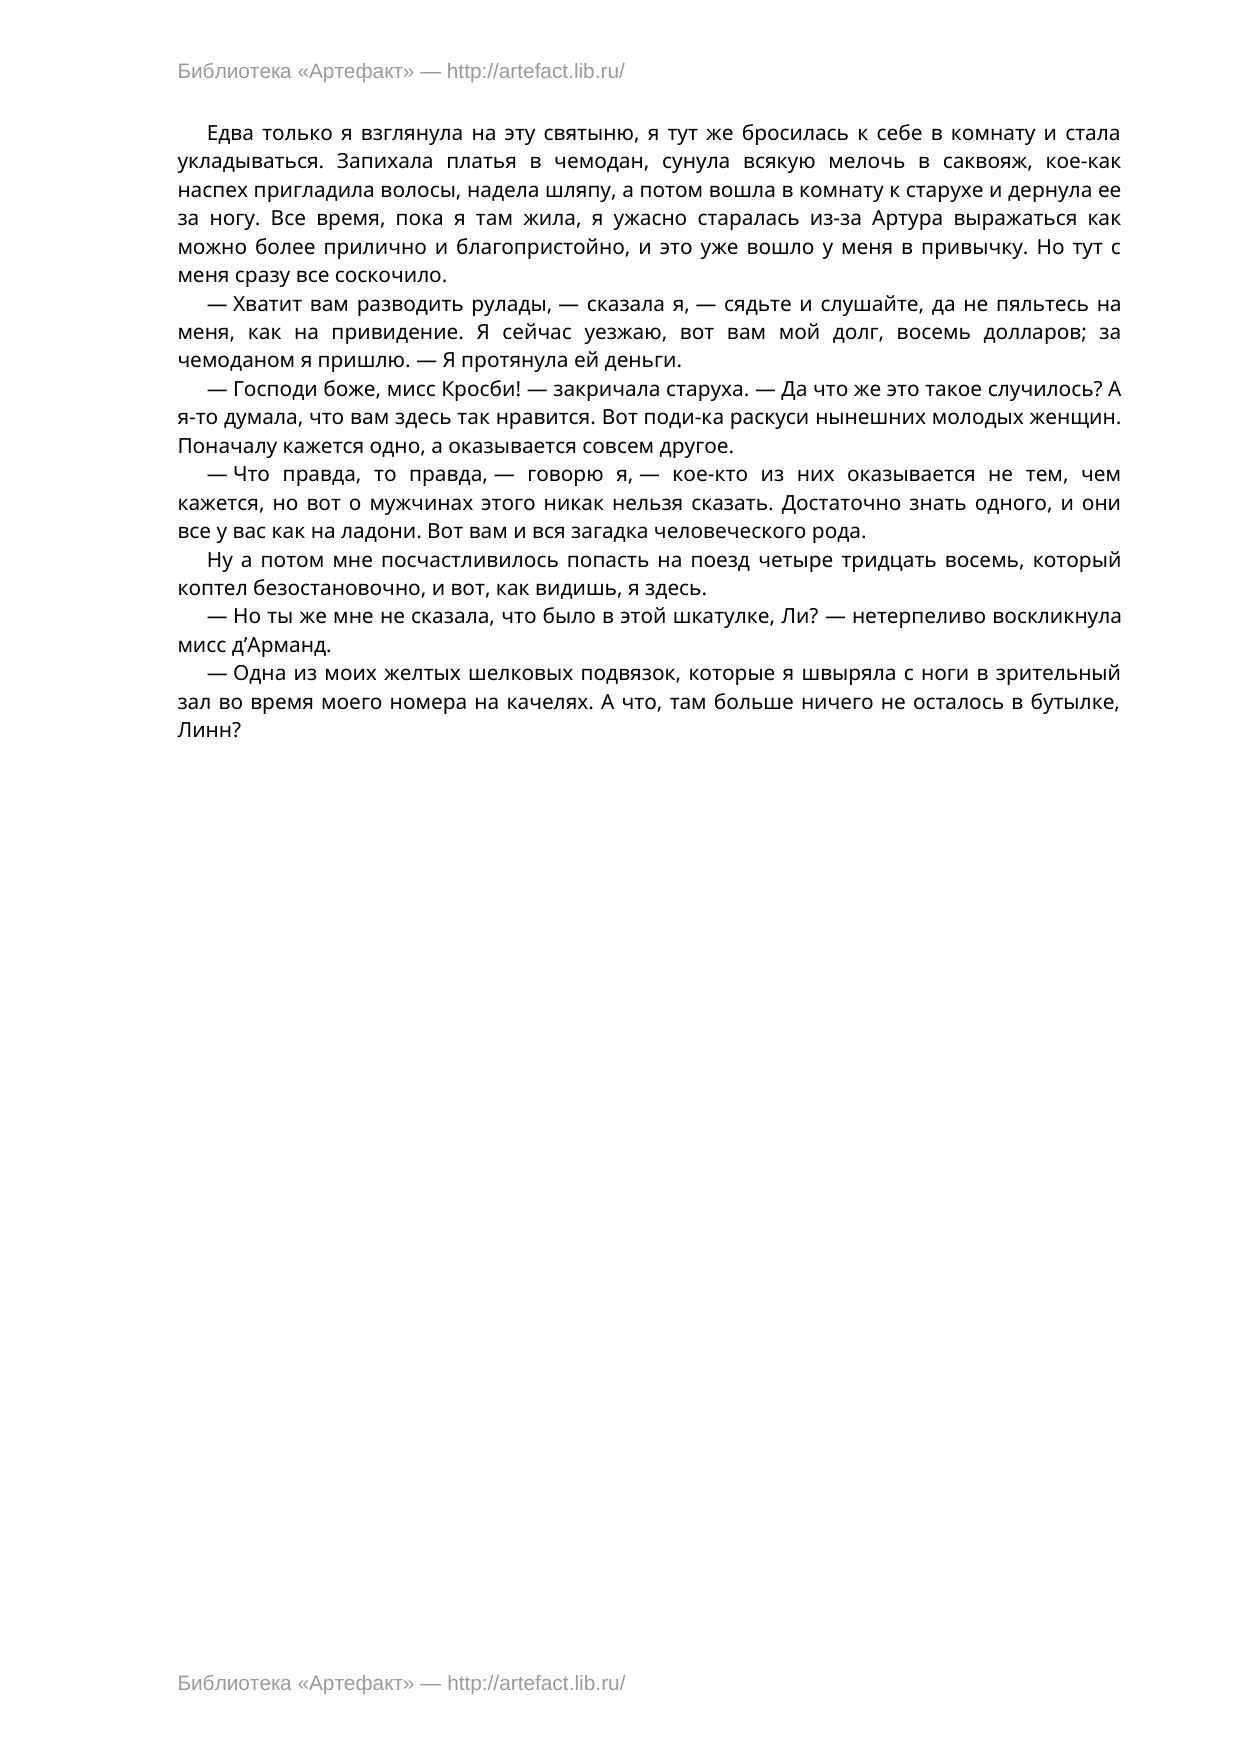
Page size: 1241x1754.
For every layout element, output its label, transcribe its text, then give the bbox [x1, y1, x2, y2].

text — Что правда, то правда, — говорю я, — кое-кто из них оказывается не тем, чем кажется, но вот о мужчинах этого никак нельзя сказать. Достаточно знать одного, и они все у вас как на ладони. Вот вам и вся загадка человеческого рода. [177, 459, 1122, 545]
text — Господи боже, мисс Кросби! — закричала старуха. — Да что же это такое случилось? А я-то думала, что вам здесь так нравится. Вот поди-ка раскуси нынешних молодых женщин. Поначалу кажется одно, а оказывается совсем другое. [177, 374, 1122, 459]
text — Одна из моих желтых шелковых подвязок, которые я швыряла с ноги в зрительный зал во время моего номера на качелях. А что, там больше ничего не осталось в бутылке, Линн? [177, 658, 1122, 744]
text Едва только я взглянула на эту святыню, я тут же бросилась к себе в комнату и стала укладываться. Запихала платья в чемодан, сунула всякую мелочь в саквояж, кое-как наспех пригладила волосы, надела шляпу, а потом вошла в комнату к старухе и дернула ее за ногу. Все время, пока я там жила, я ужасно старалась из-за Артура выражаться как можно более прилично и благопристойно, и это уже вошло у меня в привычку. Но тут с меня сразу все соскочило. [177, 118, 1122, 289]
text Ну а потом мне посчастливилось попасть на поезд четыре тридцать восемь, который коптел безостановочно, и вот, как видишь, я здесь. [177, 545, 1122, 602]
text — Но ты же мне не сказала, что было в этой шкатулке, Ли? — нетерпеливо воскликнула мисс д’Арманд. [177, 602, 1122, 658]
text — Хватит вам разводить рулады, — сказала я, — сядьте и слушайте, да не пяльтесь на меня, как на привидение. Я сейчас уезжаю, вот вам мой долг, восемь долларов; за чемоданом я пришлю. — Я протянула ей деньги. [177, 289, 1122, 374]
